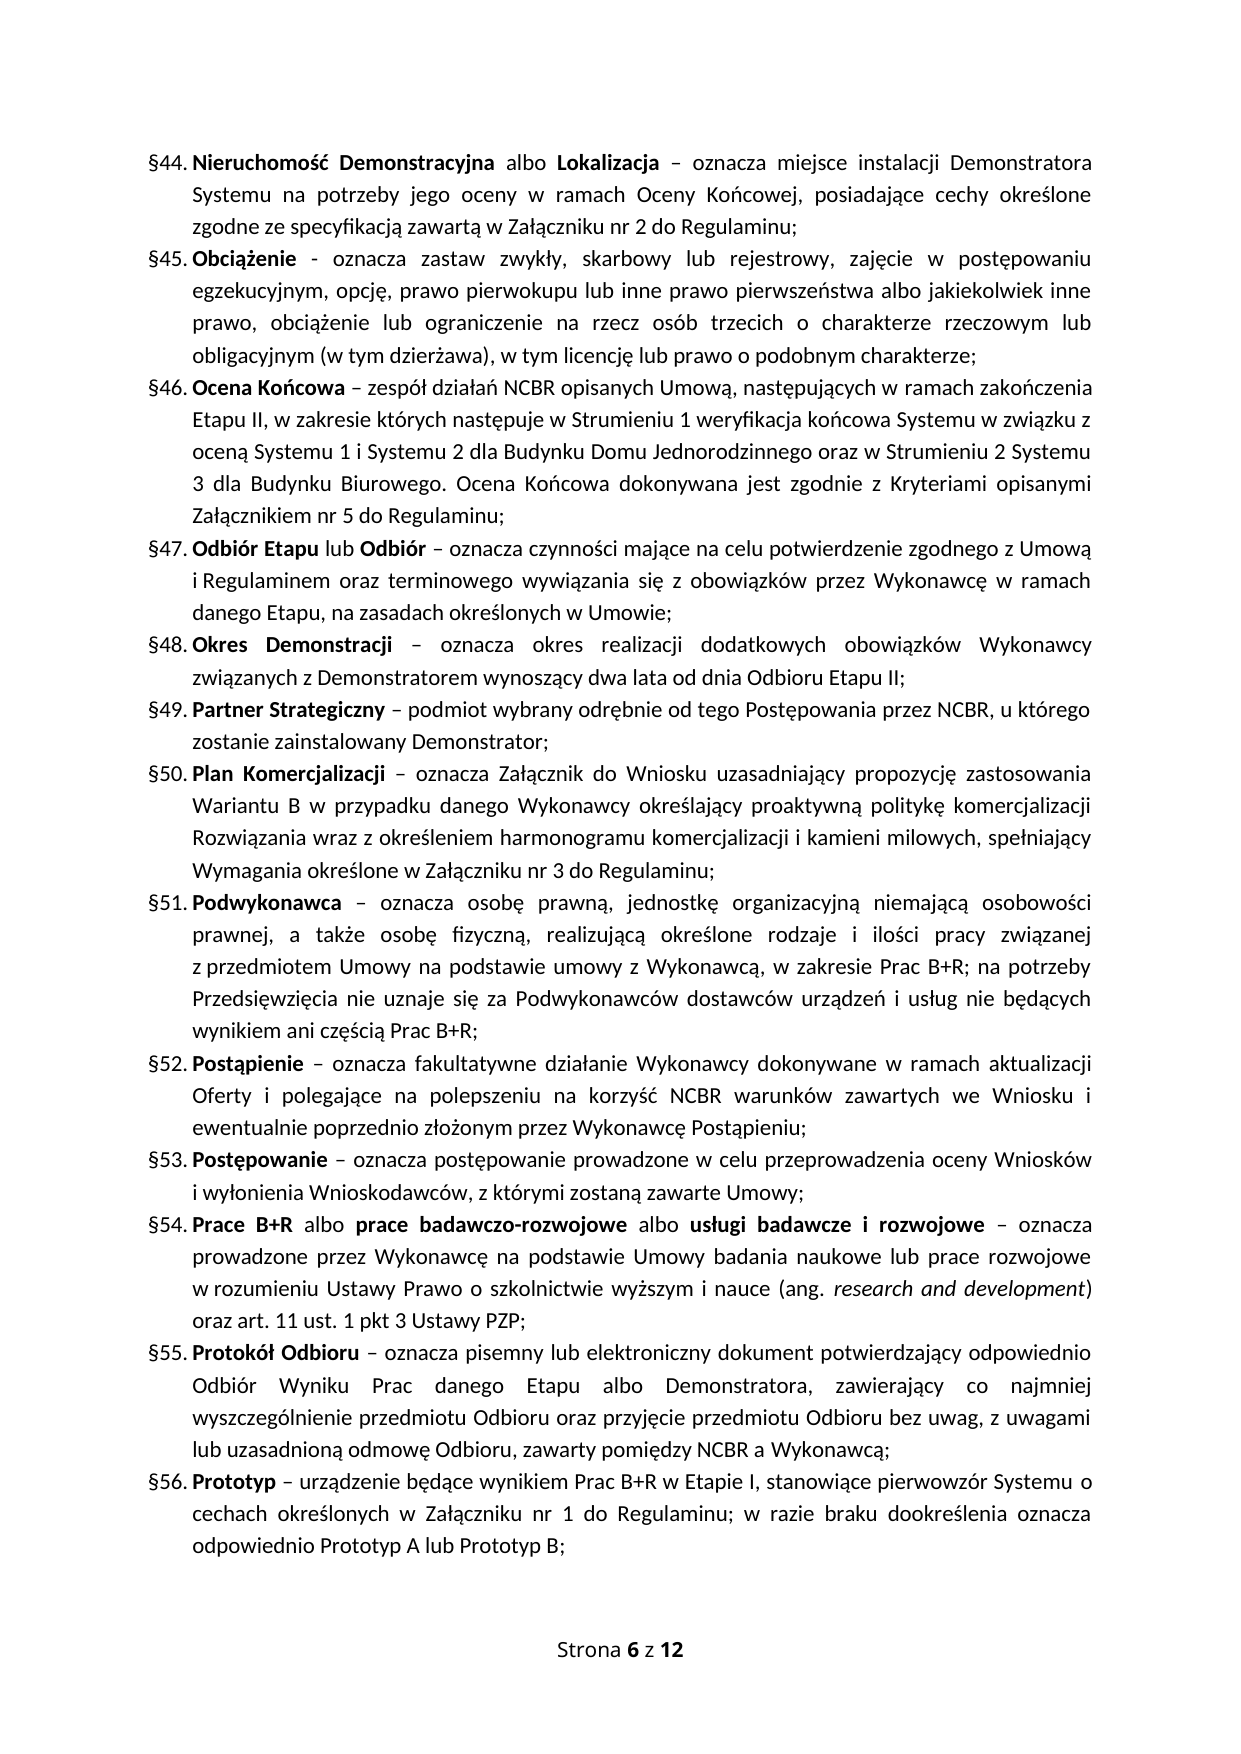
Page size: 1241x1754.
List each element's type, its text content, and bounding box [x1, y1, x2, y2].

list Obciążenie - oznacza zastaw zwykły, skarbowy lub rejestrowy, zajęcie w postępowaniu egzekucyjnym, opcję, prawo pierwokupu lub inne prawo pierwszeństwa albo jakiekolwiek inne prawo, obciążenie lub ograniczenie na rzecz osób trzecich o charakterze rzeczowym lub obligacyjnym (w tym dzierżawa), w tym licencję lub prawo o podobnym charakterze; [148, 244, 1093, 369]
list Prace B+R albo prace badawczo-rozwojowe albo usługi badawcze i rozwojowe – oznacza prowadzone przez Wykonawcę na podstawie Umowy badania naukowe lub prace rozwojowe w rozumieniu Ustawy Prawo o szkolnictwie wyższym i nauce (ang. research and development) oraz art. 11 ust. 1 pkt 3 Ustawy PZP; [148, 1210, 1093, 1334]
list Postąpienie – oznacza fakultatywne działanie Wykonawcy dokonywane w ramach aktualizacji Oferty i polegające na polepszeniu na korzyść NCBR warunków zawartych we Wniosku i ewentualnie poprzednio złożonym przez Wykonawcę Postąpieniu; [148, 1049, 1093, 1141]
list Ocena Końcowa – zespół działań NCBR opisanych Umową, następujących w ramach zakończenia Etapu II, w zakresie których następuje w Strumieniu 1 weryfikacja końcowa Systemu w związku z oceną Systemu 1 i Systemu 2 dla Budynku Domu Jednorodzinnego oraz w Strumieniu 2 Systemu 3 dla Budynku Biurowego. Ocena Końcowa dokonywana jest zgodnie z Kryteriami opisanymi Załącznikiem nr 5 do Regulaminu; [148, 373, 1093, 530]
list Postępowanie – oznacza postępowanie prowadzone w celu przeprowadzenia oceny Wniosków i wyłonienia Wnioskodawców, z którymi zostaną zawarte Umowy; [148, 1145, 1093, 1206]
list Partner Strategiczny – podmiot wybrany odrębnie od tego Postępowania przez NCBR, u którego zostanie zainstalowany Demonstrator; [148, 695, 1093, 755]
list Okres Demonstracji – oznacza okres realizacji dodatkowych obowiązków Wykonawcy związanych z Demonstratorem wynoszący dwa lata od dnia Odbioru Etapu II; [148, 630, 1093, 691]
list Podwykonawca – oznacza osobę prawną, jednostkę organizacyjną niemającą osobowości prawnej, a także osobę fizyczną, realizującą określone rodzaje i ilości pracy związanej z przedmiotem Umowy na podstawie umowy z Wykonawcą, w zakresie Prac B+R; na potrzeby Przedsięwzięcia nie uznaje się za Podwykonawców dostawców urządzeń i usług nie będących wynikiem ani częścią Prac B+R; [148, 888, 1093, 1045]
list Odbiór Etapu lub Odbiór – oznacza czynności mające na celu potwierdzenie zgodnego z Umową i Regulaminem oraz terminowego wywiązania się z obowiązków przez Wykonawcę w ramach danego Etapu, na zasadach określonych w Umowie; [148, 534, 1093, 626]
list Prototyp – urządzenie będące wynikiem Prac B+R w Etapie I, stanowiące pierwowzór Systemu o cechach określonych w Załączniku nr 1 do Regulaminu; w razie braku dookreślenia oznacza odpowiednio Prototyp A lub Prototyp B; [148, 1467, 1093, 1560]
list Nieruchomość Demonstracyjna albo Lokalizacja – oznacza miejsce instalacji Demonstratora Systemu na potrzeby jego oceny w ramach Oceny Końcowej, posiadające cechy określone zgodne ze specyfikacją zawartą w Załączniku nr 2 do Regulaminu; [148, 148, 1093, 240]
list Plan Komercjalizacji – oznacza Załącznik do Wniosku uzasadniający propozycję zastosowania Wariantu B w przypadku danego Wykonawcy określający proaktywną politykę komercjalizacji Rozwiązania wraz z określeniem harmonogramu komercjalizacji i kamieni milowych, spełniający Wymagania określone w Załączniku nr 3 do Regulaminu; [148, 759, 1093, 884]
list Protokół Odbioru – oznacza pisemny lub elektroniczny dokument potwierdzający odpowiednio Odbiór Wyniku Prac danego Etapu albo Demonstratora, zawierający co najmniej wyszczególnienie przedmiotu Odbioru oraz przyjęcie przedmiotu Odbioru bez uwag, z uwagami lub uzasadnioną odmowę Odbioru, zawarty pomiędzy NCBR a Wykonawcą; [148, 1338, 1093, 1463]
